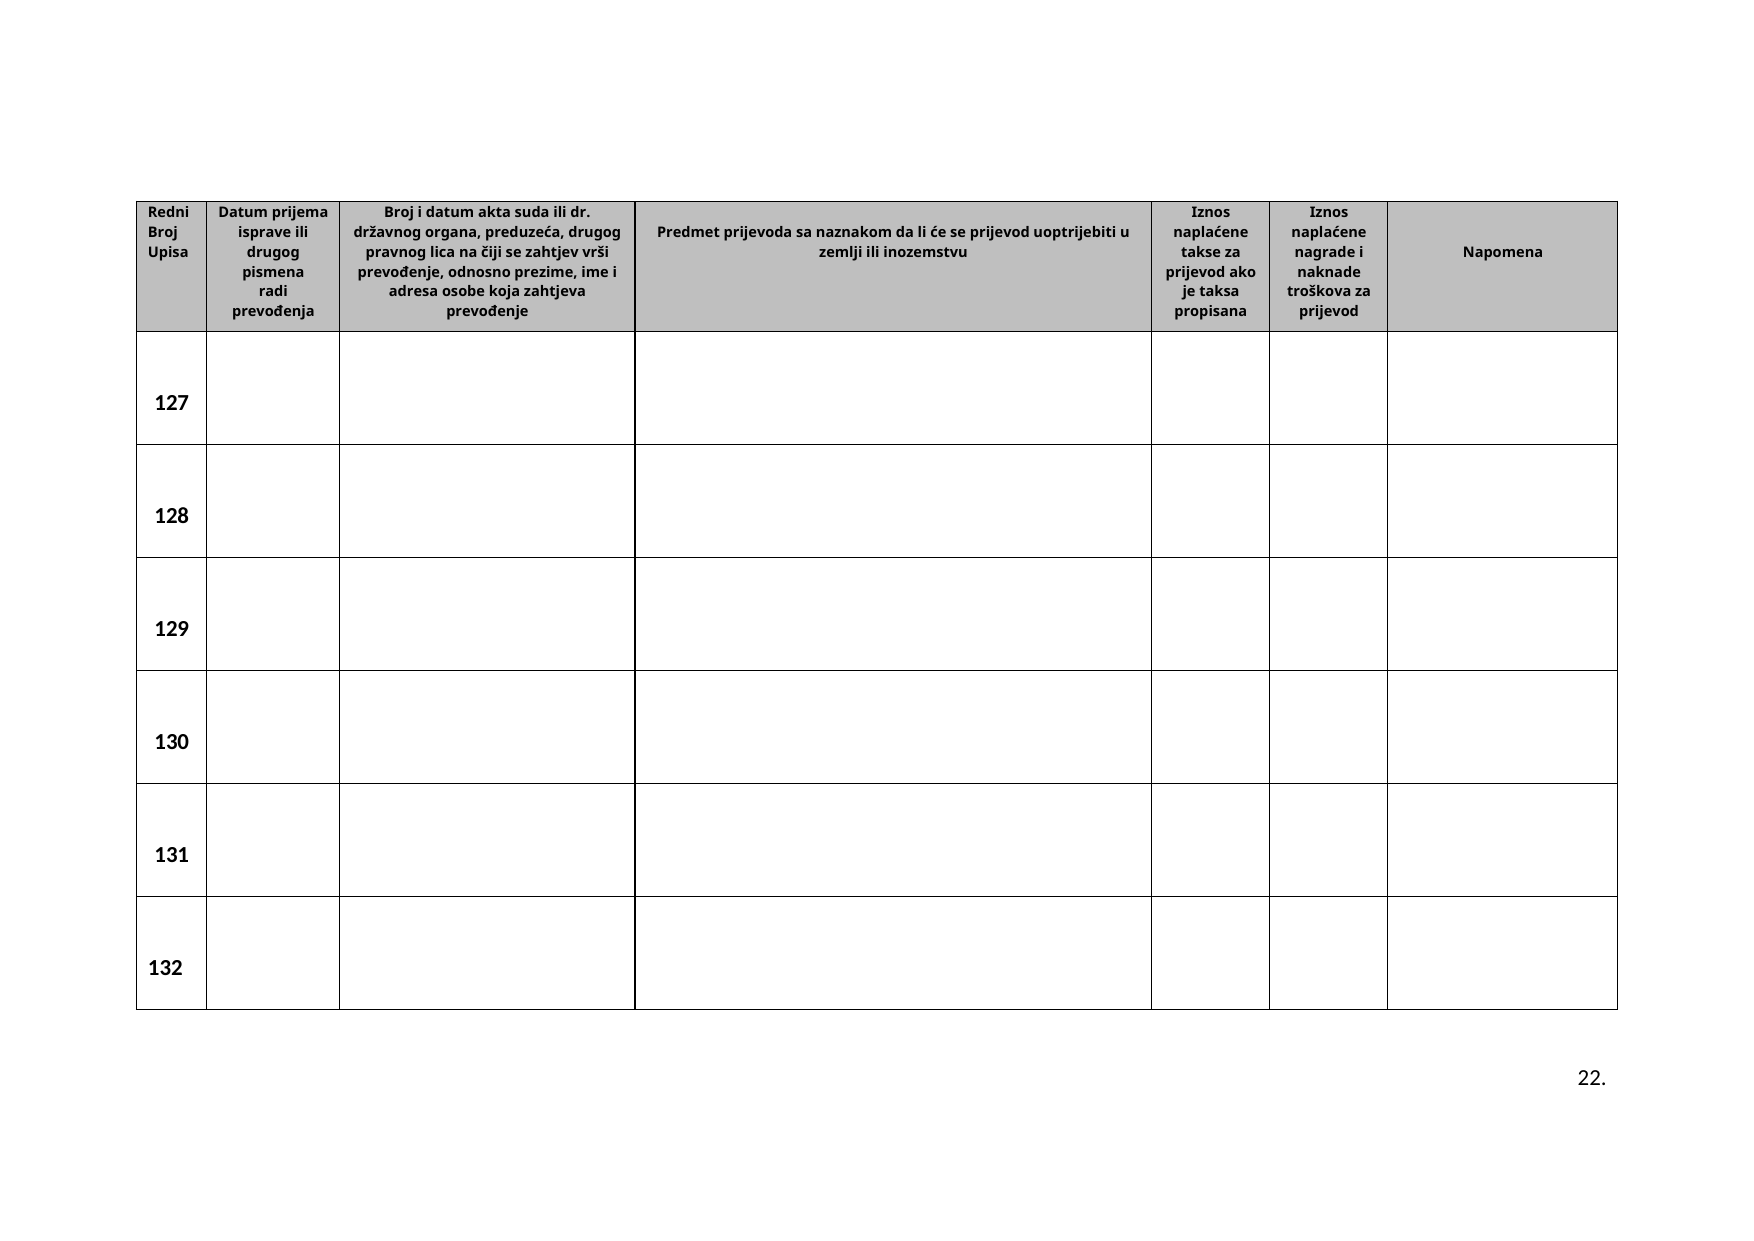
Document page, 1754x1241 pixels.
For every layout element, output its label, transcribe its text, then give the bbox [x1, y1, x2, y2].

table_header Redni Broj Upisa [137, 202, 206, 331]
table_cell [340, 558, 634, 670]
table_cell [636, 897, 1151, 1009]
table_cell 127 [137, 332, 206, 444]
table_cell [207, 671, 339, 783]
table_cell 128 [137, 445, 206, 557]
table_cell [340, 784, 634, 896]
table_cell [1388, 445, 1617, 557]
table_header Broj i datum akta suda ili dr. državnog organa, preduzeća, drugog pravnog lica na čiji se zahtjev vrši prevođenje, odnosno prezime, ime i adresa osobe koja zahtjeva prevođenje [340, 202, 634, 331]
table_cell [636, 558, 1151, 670]
table_cell [1270, 332, 1387, 444]
table_cell 131 [137, 784, 206, 896]
table_cell [340, 897, 634, 1009]
table_cell [1388, 784, 1617, 896]
table_cell [1270, 671, 1387, 783]
table_cell 132 [137, 897, 206, 1009]
table_cell [1152, 671, 1269, 783]
table_cell [207, 332, 339, 444]
table_header Datum prijema isprave ili drugog pismena radi prevođenja [207, 202, 339, 331]
table_cell [1388, 897, 1617, 1009]
table_cell [1152, 558, 1269, 670]
table_cell [340, 445, 634, 557]
table_cell [636, 445, 1151, 557]
table_cell [1152, 445, 1269, 557]
table_cell 130 [137, 671, 206, 783]
table_cell [1270, 445, 1387, 557]
table_cell [207, 784, 339, 896]
table_cell [340, 671, 634, 783]
table_cell [1152, 784, 1269, 896]
table_cell [1152, 897, 1269, 1009]
table_cell [1388, 671, 1617, 783]
table_header Napomena [1388, 202, 1617, 331]
table_header Iznos naplaćene takse za prijevod ako je taksa propisana [1152, 202, 1269, 331]
table_cell [1270, 558, 1387, 670]
table_cell [1152, 332, 1269, 444]
table_cell [636, 332, 1151, 444]
table_cell [636, 784, 1151, 896]
table_cell [1270, 897, 1387, 1009]
table_cell [207, 445, 339, 557]
text 22. [148, 1063, 1606, 1091]
table_cell [1388, 558, 1617, 670]
table_cell [207, 558, 339, 670]
table_cell 129 [137, 558, 206, 670]
table_cell [1388, 332, 1617, 444]
table_header Predmet prijevoda sa naznakom da li će se prijevod uoptrijebiti u zemlji ili inozemstvu [636, 202, 1151, 331]
table_cell [636, 671, 1151, 783]
table_cell [207, 897, 339, 1009]
table_header Iznos naplaćene nagrade i naknade troškova za prijevod [1270, 202, 1387, 331]
table_cell [1270, 784, 1387, 896]
table_cell [340, 332, 634, 444]
